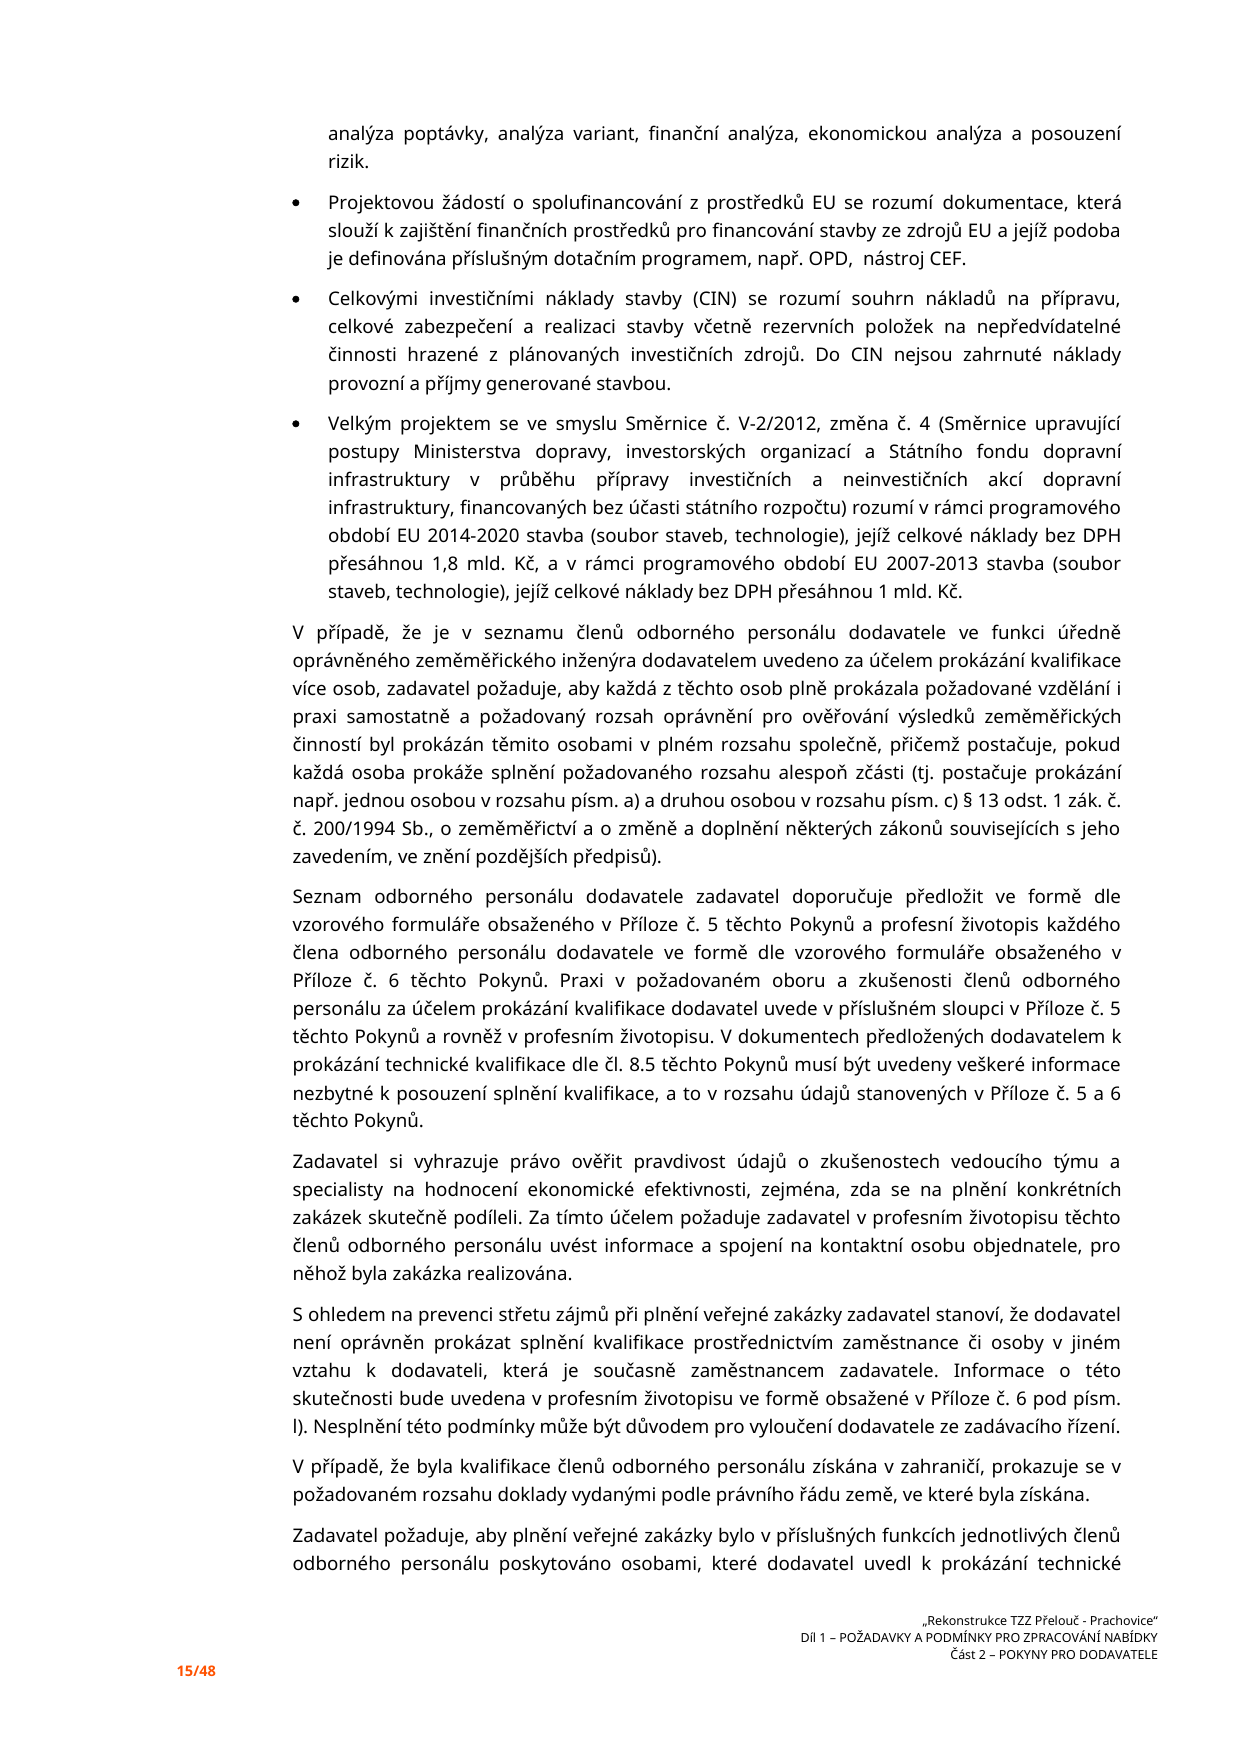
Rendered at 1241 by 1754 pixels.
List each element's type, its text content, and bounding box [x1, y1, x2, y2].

text S ohledem na prevenci střetu zájmů při plnění veřejné zakázky zadavatel stanoví, že dodavatel není oprávněn prokázat splnění kvalifikace prostřednictvím zaměstnance či osoby v jiném vztahu k dodavateli, která je současně zaměstnancem zadavatele. Informace o této skutečnosti bude uvedena v profesním životopisu ve formě obsažené v Příloze č. 6 pod písm. l). Nesplnění této podmínky může být důvodem pro vyloučení dodavatele ze zadávacího řízení. [292, 1301, 1122, 1438]
text Projektovou žádostí o spolufinancování z prostředků EU se rozumí dokumentace, která slouží k zajištění finančních prostředků pro financování stavby ze zdrojů EU a jejíž podoba je definována příslušným dotačním programem, např. OPD, nástroj CEF. [292, 189, 1122, 271]
text Velkým projektem se ve smyslu Směrnice č. V-2/2012, změna č. 4 (Směrnice upravující postupy Ministerstva dopravy, investorských organizací a Státního fondu dopravní infrastruktury v průběhu přípravy investičních a neinvestičních akcí dopravní infrastruktury, financovaných bez účasti státního rozpočtu) rozumí v rámci programového období EU 2014-2020 stavba (soubor staveb, technologie), jejíž celkové náklady bez DPH přesáhnou 1,8 mld. Kč, a v rámci programového období EU 2007-2013 stavba (soubor staveb, technologie), jejíž celkové náklady bez DPH přesáhnou 1 mld. Kč. [292, 410, 1122, 604]
text Celkovými investičními náklady stavby (CIN) se rozumí souhrn nákladů na přípravu, celkové zabezpečení a realizaci stavby včetně rezervních položek na nepředvídatelné činnosti hrazené z plánovaných investičních zdrojů. Do CIN nejsou zahrnuté náklady provozní a příjmy generované stavbou. [292, 286, 1122, 395]
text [292, 121, 1122, 174]
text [292, 1522, 1122, 1576]
text Seznam odborného personálu dodavatele zadavatel doporučuje předložit ve formě dle vzorového formuláře obsaženého v Příloze č. 5 těchto Pokynů a profesní životopis každého člena odborného personálu dodavatele ve formě dle vzorového formuláře obsaženého v Příloze č. 6 těchto Pokynů. Praxi v požadovaném oboru a zkušenosti členů odborného personálu za účelem prokázání kvalifikace dodavatel uvede v příslušném sloupci v Příloze č. 5 těchto Pokynů a rovněž v profesním životopisu. V dokumentech předložených dodavatelem k prokázání technické kvalifikace dle čl. 8.5 těchto Pokynů musí být uvedeny veškeré informace nezbytné k posouzení splnění kvalifikace, a to v rozsahu údajů stanovených v Příloze č. 5 a 6 těchto Pokynů. [292, 884, 1122, 1133]
text Zadavatel si vyhrazuje právo ověřit pravdivost údajů o zkušenostech vedoucího týmu a specialisty na hodnocení ekonomické efektivnosti, zejména, zda se na plnění konkrétních zakázek skutečně podíleli. Za tímto účelem požaduje zadavatel v profesním životopisu těchto členů odborného personálu uvést informace a spojení na kontaktní osobu objednatele, pro něhož byla zakázka realizována. [292, 1148, 1122, 1286]
text V případě, že byla kvalifikace členů odborného personálu získána v zahraničí, prokazuje se v požadovaném rozsahu doklady vydanými podle právního řádu země, ve které byla získána. [292, 1453, 1122, 1507]
text V případě, že je v seznamu členů odborného personálu dodavatele ve funkci úředně oprávněného zeměměřického inženýra dodavatelem uvedeno za účelem prokázání kvalifikace více osob, zadavatel požaduje, aby každá z těchto osob plně prokázala požadované vzdělání i praxi samostatně a požadovaný rozsah oprávnění pro ověřování výsledků zeměměřických činností byl prokázán těmito osobami v plném rozsahu společně, přičemž postačuje, pokud každá osoba prokáže splnění požadovaného rozsahu alespoň zčásti (tj. postačuje prokázání např. jednou osobou v rozsahu písm. a) a druhou osobou v rozsahu písm. c) § 13 odst. 1 zák. č. č. 200/1994 Sb., o zeměměřictví a o změně a doplnění některých zákonů souvisejících s jeho zavedením, ve znění pozdějších předpisů). [292, 619, 1122, 869]
